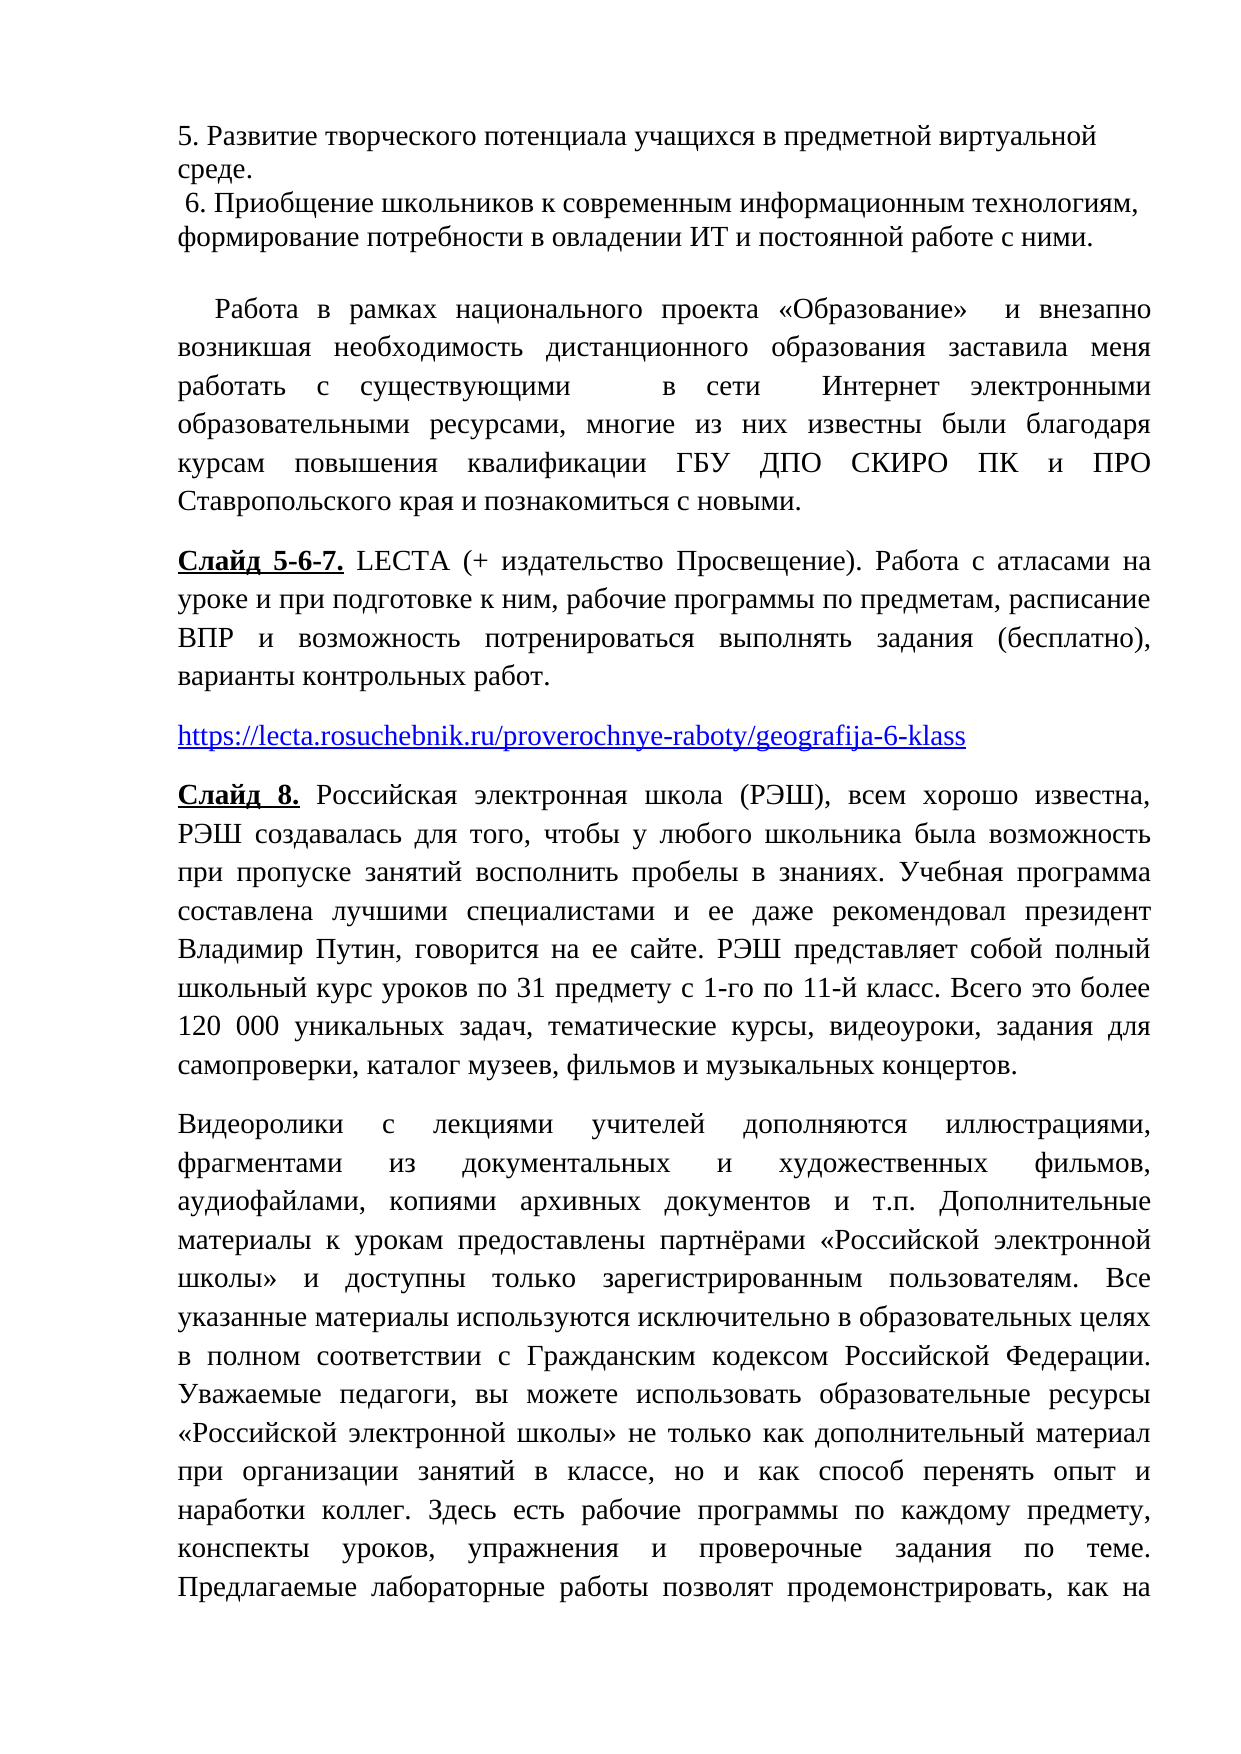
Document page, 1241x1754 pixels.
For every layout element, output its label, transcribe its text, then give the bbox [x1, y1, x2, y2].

text Слайд 5-6-7. LECTA (+ издательство Просвещение). Работа с атласами на уроке и при подготовке к ним, рабочие программы по предметам, расписание ВПР и возможность потренироваться выполнять задания (бесплатно), варианты контрольных работ. [177, 543, 1152, 692]
text 5. Развитие творческого потенциала учащихся в предметной виртуальной среде. [177, 118, 1152, 185]
text 6. Приобщение школьников к современным информационным технологиям, формирование потребности в овладении ИТ и постоянной работе с ними. [177, 185, 1152, 252]
text https://lecta.rosuchebnik.ru/proverochnye-raboty/geografija-6-klass [177, 718, 1152, 751]
text Слайд 8. Российская электронная школа (РЭШ), всем хорошо известна, РЭШ создавалась для того, чтобы у любого школьника была возможность при пропуске занятий восполнить пробелы в знаниях. Учебная программа составлена лучшими специалистами и ее даже рекомендовал президент Владимир Путин, говорится на ее сайте. РЭШ представляет собой полный школьный курс уроков по 31 предмету с 1-го по 11-й класс. Всего это более 120 000 уникальных задач, тематические курсы, видеоуроки, задания для самопроверки, каталог музеев, фильмов и музыкальных концертов. [177, 777, 1152, 1081]
text Работа в рамках национального проекта «Образование» и внезапно возникшая необходимость дистанционного образования заставила меня работать с существующими в сети Интернет электронными образовательными ресурсами, многие из них известны были благодаря курсам повышения квалификации ГБУ ДПО СКИРО ПК и ПРО Ставропольского края и познакомиться с новыми. [177, 291, 1152, 517]
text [177, 1106, 1152, 1602]
